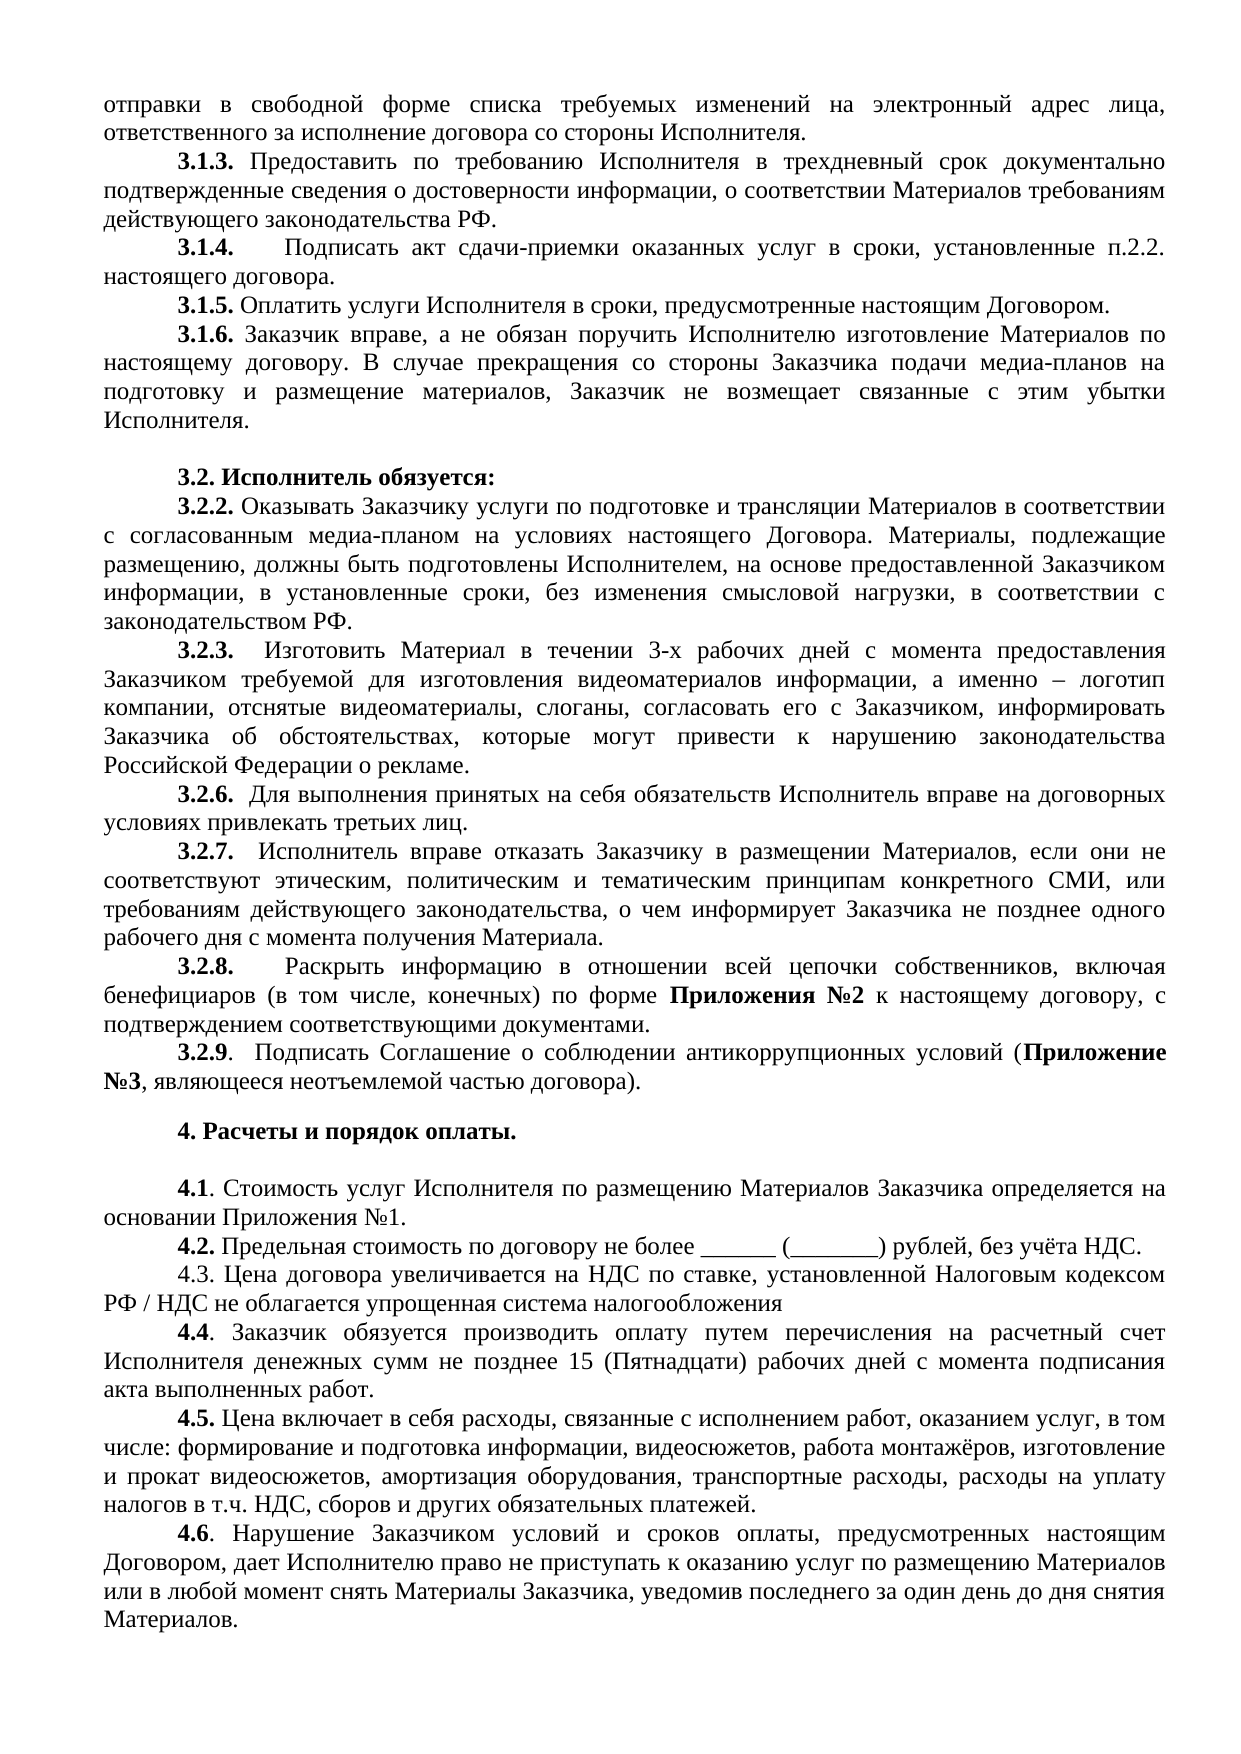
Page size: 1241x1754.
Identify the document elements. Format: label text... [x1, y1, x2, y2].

text 3.2.8. Раскрыть информацию в отношении всей цепочки собственников, включая бенефициаров (в том числе, конечных) по форме Приложения №2 к настоящему договору, с подтверждением соответствующими документами. [103, 951, 1167, 1037]
text 4.3. Цена договора увеличивается на НДС по ставке, установленной Налоговым кодексом РФ / НДС не облагается упрощенная система налогообложения [103, 1259, 1167, 1317]
list 4.5. Цена включает в себя расходы, связанные с исполнением работ, оказанием услуг, в том числе: формирование и подготовка информации, видеосюжетов, работа монтажёров, изготовление и прокат видеосюжетов, амортизация оборудования, транспортные расходы, расходы на уплату налогов в т.ч. НДС, сборов и других обязательных платежей. [103, 1403, 1167, 1518]
text 3.1.4. Подписать акт сдачи-приемки оказанных услуг в сроки, установленные п.2.2. настоящего договора. [103, 232, 1167, 290]
text 4.4. Заказчик обязуется производить оплату путем перечисления на расчетный счет Исполнителя денежных сумм не позднее 15 (Пятнадцати) рабочих дней с момента подписания акта выполненных работ. [103, 1317, 1167, 1403]
text 3.2.6. Для выполнения принятых на себя обязательств Исполнитель вправе на договорных условиях привлекать третьих лиц. [103, 779, 1167, 836]
text 3.1.3. Предоставить по требованию Исполнителя в трехдневный срок документально подтвержденные сведения о достоверности информации, о соответствии Материалов требованиям действующего законодательства РФ. [103, 146, 1167, 232]
text 4.2. Предельная стоимость по договору не более ______ (_______) рублей, без учёта НДС. [103, 1231, 1167, 1259]
text 4. Расчеты и порядок оплаты. [103, 1116, 1167, 1144]
text 3.2.2. Оказывать Заказчику услуги по подготовке и трансляции Материалов в соответствии с согласованным медиа-планом на условиях настоящего Договора. Материалы, подлежащие размещению, должны быть подготовлены Исполнителем, на основе предоставленной Заказчиком информации, в установленные сроки, без изменения смысловой нагрузки, в соответствии с законодательством РФ. [103, 491, 1167, 635]
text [103, 89, 1167, 146]
text 3.2.9. Подписать Соглашение о соблюдении антикоррупционных условий (Приложение №3, являющееся неотъемлемой частью договора). [103, 1037, 1167, 1095]
text 3.2.3. Изготовить Материал в течении 3-х рабочих дней с момента предоставления Заказчиком требуемой для изготовления видеоматериалов информации, а именно – логотип компании, отснятые видеоматериалы, слоганы, согласовать его с Заказчиком, информировать Заказчика об обстоятельствах, которые могут привести к нарушению законодательства Российской Федерации о рекламе. [103, 635, 1167, 779]
text 4.6. Нарушение Заказчиком условий и сроков оплаты, предусмотренных настоящим Договором, дает Исполнителю право не приступать к оказанию услуг по размещению Материалов или в любой момент снять Материалы Заказчика, уведомив последнего за один день до дня снятия Материалов. [103, 1518, 1167, 1633]
text 3.1.6. Заказчик вправе, а не обязан поручить Исполнителю изготовление Материалов по настоящему договору. В случае прекращения со стороны Заказчика подачи медиа-планов на подготовку и размещение материалов, Заказчик не возмещает связанные с этим убытки Исполнителя. [103, 319, 1167, 434]
text 3.1.5. Оплатить услуги Исполнителя в сроки, предусмотренные настоящим Договором. [103, 290, 1167, 319]
text 3.2. Исполнитель обязуется: [103, 462, 1167, 491]
text 4.1. Стоимость услуг Исполнителя по размещению Материалов Заказчика определяется на основании Приложения №1. [103, 1173, 1167, 1231]
text 3.2.7. Исполнитель вправе отказать Заказчику в размещении Материалов, если они не соответствуют этическим, политическим и тематическим принципам конкретного СМИ, или требованиям действующего законодательства, о чем информирует Заказчика не позднее одного рабочего дня с момента получения Материала. [103, 836, 1167, 951]
